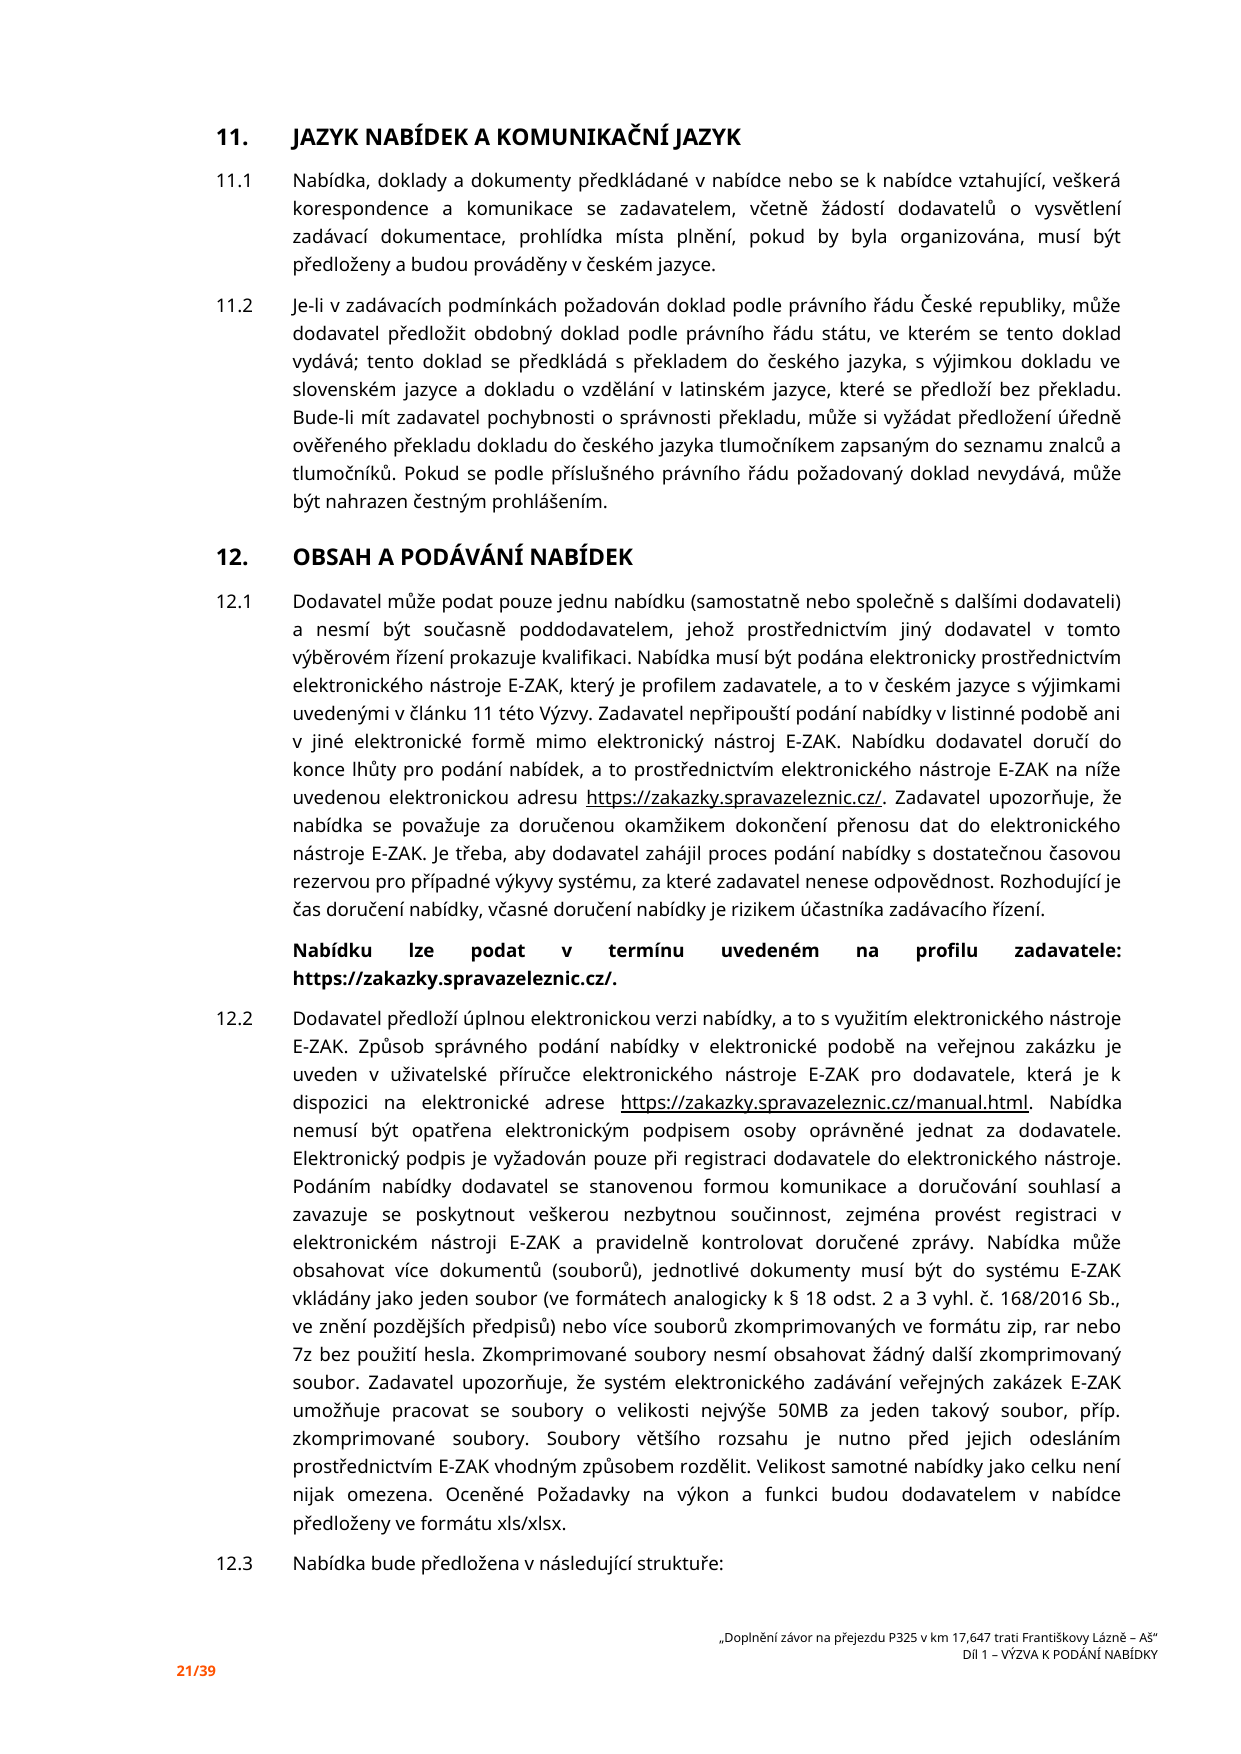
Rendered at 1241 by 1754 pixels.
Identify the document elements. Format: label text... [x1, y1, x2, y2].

list Nabídku lze podat v termínu uvedeném na profilu zadavatele: https://zakazky.spravazeleznic.cz/. [292, 937, 1122, 990]
text OBSAH A PODÁVÁNÍ NABÍDEK [216, 541, 1122, 572]
text Je-li v zadávacích podmínkách požadován doklad podle právního řádu České republiky, může dodavatel předložit obdobný doklad podle právního řádu státu, ve kterém se tento doklad vydává; tento doklad se předkládá s překladem do českého jazyka, s výjimkou dokladu ve slovenském jazyce a dokladu o vzdělání v latinském jazyce, které se předloží bez překladu. Bude-li mít zadavatel pochybnosti o správnosti překladu, může si vyžádat předložení úředně ověřeného překladu dokladu do českého jazyka tlumočníkem zapsaným do seznamu znalců a tlumočníků. Pokud se podle příslušného právního řádu požadovaný doklad nevydává, může být nahrazen čestným prohlášením. [216, 292, 1122, 514]
text Nabídka, doklady a dokumenty předkládané v nabídce nebo se k nabídce vztahující, veškerá korespondence a komunikace se zadavatelem, včetně žádostí dodavatelů o vysvětlení zadávací dokumentace, prohlídka místa plnění, pokud by byla organizována, musí být předloženy a budou prováděny v českém jazyce. [216, 167, 1122, 277]
text Nabídka bude předložena v následující struktuře: [216, 1550, 1122, 1576]
text JAZYK NABÍDEK A KOMUNIKAČNÍ JAZYK [216, 121, 1122, 152]
text Dodavatel může podat pouze jednu nabídku (samostatně nebo společně s dalšími dodavateli) a nesmí být současně poddodavatelem, jehož prostřednictvím jiný dodavatel v tomto výběrovém řízení prokazuje kvalifikaci. Nabídka musí být podána elektronicky prostřednictvím elektronického nástroje E-ZAK, který je profilem zadavatele, a to v českém jazyce s výjimkami uvedenými v článku 11 této Výzvy. Zadavatel nepřipouští podání nabídky v listinné podobě ani v jiné elektronické formě mimo elektronický nástroj E-ZAK. Nabídku dodavatel doručí do konce lhůty pro podání nabídek, a to prostřednictvím elektronického nástroje E-ZAK na níže uvedenou elektronickou adresu https://zakazky.spravazeleznic.cz/. Zadavatel upozorňuje, že nabídka se považuje za doručenou okamžikem dokončení přenosu dat do elektronického nástroje E-ZAK. Je třeba, aby dodavatel zahájil proces podání nabídky s dostatečnou časovou rezervou pro případné výkyvy systému, za které zadavatel nenese odpovědnost. Rozhodující je čas doručení nabídky, včasné doručení nabídky je rizikem účastníka zadávacího řízení. [216, 588, 1122, 922]
text Dodavatel předloží úplnou elektronickou verzi nabídky, a to s využitím elektronického nástroje E-ZAK. Způsob správného podání nabídky v elektronické podobě na veřejnou zakázku je uveden v uživatelské příručce elektronického nástroje E-ZAK pro dodavatele, která je k dispozici na elektronické adrese https://zakazky.spravazeleznic.cz/manual.html. Nabídka nemusí být opatřena elektronickým podpisem osoby oprávněné jednat za dodavatele. Elektronický podpis je vyžadován pouze při registraci dodavatele do elektronického nástroje. Podáním nabídky dodavatel se stanovenou formou komunikace a doručování souhlasí a zavazuje se poskytnout veškerou nezbytnou součinnost, zejména provést registraci v elektronickém nástroji E-ZAK a pravidelně kontrolovat doručené zprávy. Nabídka může obsahovat více dokumentů (souborů), jednotlivé dokumenty musí být do systému E-ZAK vkládány jako jeden soubor (ve formátech analogicky k § 18 odst. 2 a 3 vyhl. č. 168/2016 Sb., ve znění pozdějších předpisů) nebo více souborů zkomprimovaných ve formátu zip, rar nebo 7z bez použití hesla. Zkomprimované soubory nesmí obsahovat žádný další zkomprimovaný soubor. Zadavatel upozorňuje, že systém elektronického zadávání veřejných zakázek E-ZAK umožňuje pracovat se soubory o velikosti nejvýše 50MB za jeden takový soubor, příp. zkomprimované soubory. Soubory většího rozsahu je nutno před jejich odesláním prostřednictvím E-ZAK vhodným způsobem rozdělit. Velikost samotné nabídky jako celku není nijak omezena. Oceněné Požadavky na výkon a funkci budou dodavatelem v nabídce předloženy ve formátu xls/xlsx. [216, 1005, 1122, 1535]
